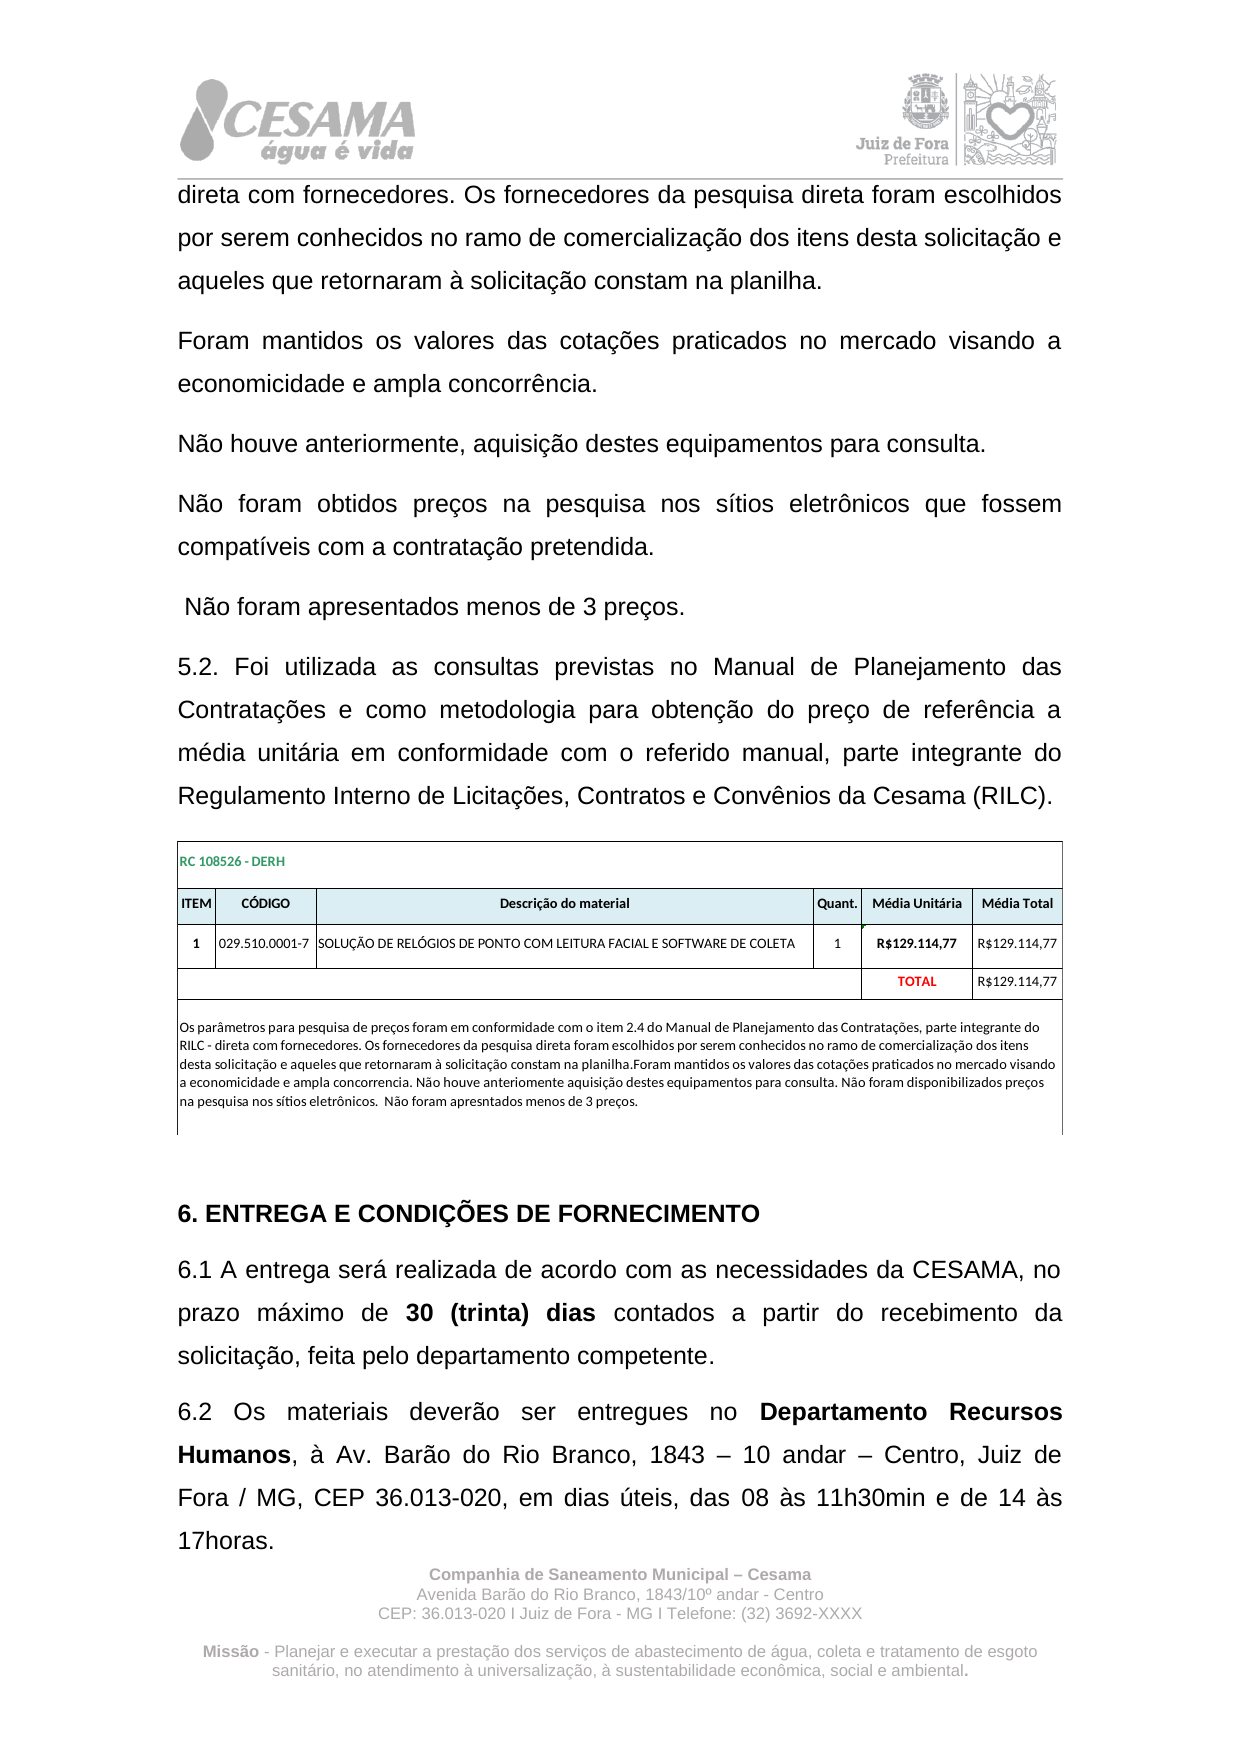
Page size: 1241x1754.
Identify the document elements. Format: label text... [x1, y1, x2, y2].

text Não foram apresentados menos de 3 preços. [177, 592, 1063, 620]
text Não houve anteriormente, aquisição destes equipamentos para consulta. [177, 429, 1063, 458]
text 5.2. Foi utilizada as consultas previstas no Manual de Planejamento das Contratações e como metodologia para obtenção do preço de referência a média unitária em conformidade com o referido manual, parte integrante do Regulamento Interno de Licitações, Contratos e Convênios da Cesama (RILC). [177, 651, 1063, 809]
text 6.1 A entrega será realizada de acordo com as necessidades da CESAMA, no prazo máximo de 30 (trinta) dias contados a partir do recebimento da solicitação, feita pelo departamento competente. [177, 1255, 1063, 1370]
text Foram mantidos os valores das cotações praticados no mercado visando a economicidade e ampla concorrência. [177, 326, 1063, 398]
text 6. ENTREGA E CONDIÇÕES DE FORNECIMENTO [177, 1199, 1063, 1228]
text Não foram obtidos preços na pesquisa nos sítios eletrônicos que fossem compatíveis com a contratação pretendida. [177, 489, 1063, 561]
text 6.2 Os materiais deverão ser entregues no Departamento Recursos Humanos, à Av. Barão do Rio Branco, 1843 – 10 andar – Centro, Juiz de Fora / MG, CEP 36.013-020, em dias úteis, das 08 às 11h30min e de 14 às 17horas. [177, 1397, 1063, 1555]
picture [177, 73, 1064, 180]
